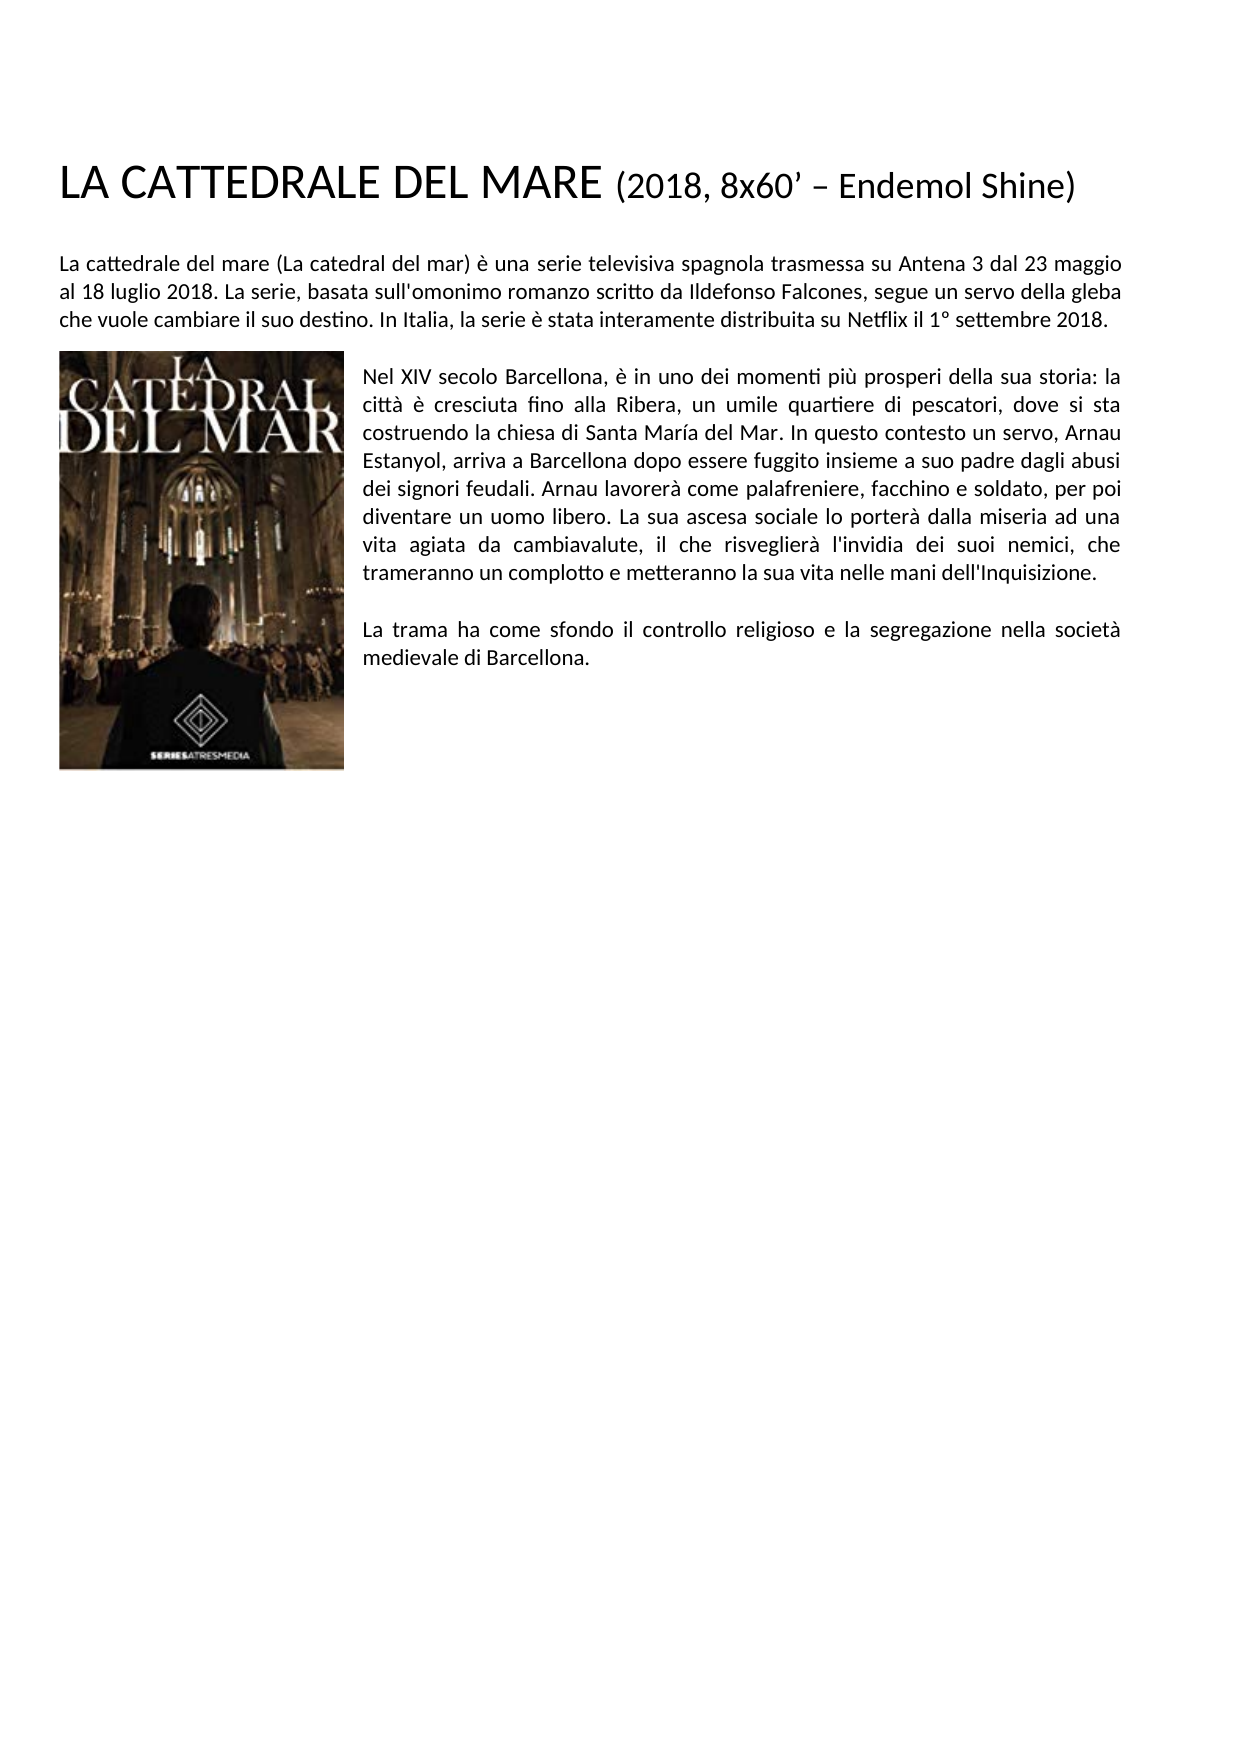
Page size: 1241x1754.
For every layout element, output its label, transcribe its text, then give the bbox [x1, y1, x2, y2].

text Nel XIV secolo Barcellona, è in uno dei momenti più prosperi della sua storia: la città è cresciuta fino alla Ribera, un umile quartiere di pescatori, dove si sta costruendo la chiesa di Santa María del Mar. In questo contesto un servo, Arnau Estanyol, arriva a Barcellona dopo essere fuggito insieme a suo padre dagli abusi dei signori feudali. Arnau lavorerà come palafreniere, facchino e soldato, per poi diventare un uomo libero. La sua ascesa sociale lo porterà dalla miseria ad una vita agiata da cambiavalute, il che risveglierà l'invidia dei suoi nemici, che trameranno un complotto e metteranno la sua vita nelle mani dell'Inquisizione. [344, 362, 1122, 586]
text La trama ha come sfondo il controllo religioso e la segregazione nella società medievale di Barcellona. [344, 615, 1122, 671]
picture [59, 351, 344, 771]
text La cattedrale del mare (La catedral del mar) è una serie televisiva spagnola trasmessa su Antena 3 dal 23 maggio al 18 luglio 2018. La serie, basata sull'omonimo romanzo scritto da Ildefonso Falcones, segue un servo della gleba che vuole cambiare il suo destino. In Italia, la serie è stata interamente distribuita su Netflix il 1º settembre 2018. [59, 249, 1122, 333]
text LA CATTEDRALE DEL MARE (2018, 8x60’ – Endemol Shine) [59, 149, 1122, 211]
